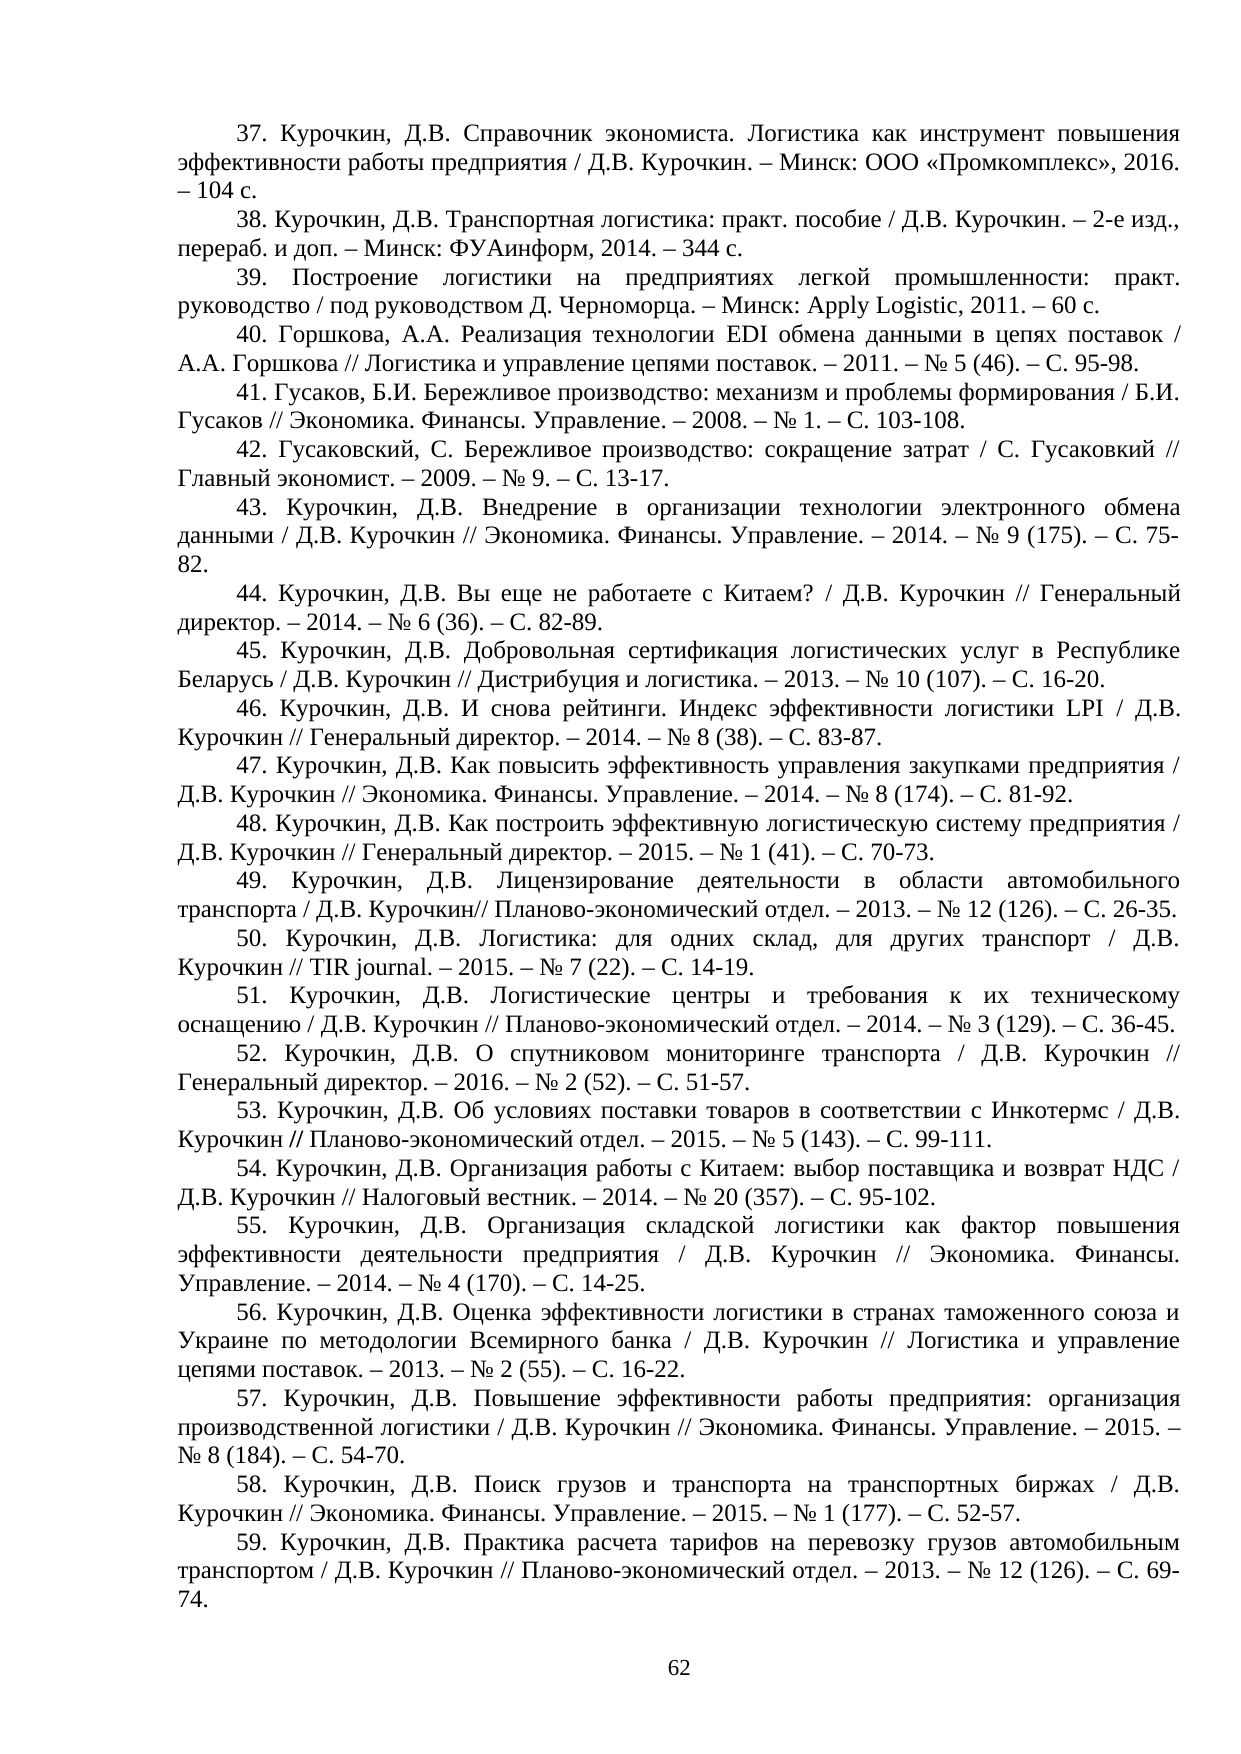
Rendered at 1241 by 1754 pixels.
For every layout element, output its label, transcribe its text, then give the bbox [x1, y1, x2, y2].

text 58. Курочкин, Д.В. Поиск грузов и транспорта на транспортных биржах / Д.В. Курочкин // Экономика. Финансы. Управление. – 2015. – № 1 (177). – С. 52-57. [177, 1469, 1181, 1527]
text 47. Курочкин, Д.В. Как повысить эффективность управления закупками предприятия / Д.В. Курочкин // Экономика. Финансы. Управление. – 2014. – № 8 (174). – С. 81-92. [177, 751, 1181, 808]
text 59. Курочкин, Д.В. Практика расчета тарифов на перевозку грузов автомобильным транспортом / Д.В. Курочкин // Планово-экономический отдел. – 2013. – № 12 (126). – С. 69-74. [177, 1527, 1181, 1613]
text 55. Курочкин, Д.В. Организация складской логистики как фактор повышения эффективности деятельности предприятия / Д.В. Курочкин // Экономика. Финансы. Управление. – 2014. – № 4 (170). – С. 14-25. [177, 1211, 1181, 1297]
text 43. Курочкин, Д.В. Внедрение в организации технологии электронного обмена данными / Д.В. Курочкин // Экономика. Финансы. Управление. – 2014. – № 9 (175). – С. 75-82. [177, 492, 1181, 578]
text 49. Курочкин, Д.В. Лицензирование деятельности в области автомобильного транспорта / Д.В. Курочкин// Планово-экономический отдел. – 2013. – № 12 (126). – С. 26-35. [177, 866, 1181, 923]
text 45. Курочкин, Д.В. Добровольная сертификация логистических услуг в Республике Беларусь / Д.В. Курочкин // Дистрибуция и логистика. – 2013. – № 10 (107). – С. 16-20. [177, 636, 1181, 693]
text 39. Построение логистики на предприятиях легкой промышленности: практ. руководство / под руководством Д. Черноморца. – Минск: Apply Logistic, 2011. – 60 с. [177, 262, 1181, 319]
text 44. Курочкин, Д.В. Вы еще не работаете с Китаем? / Д.В. Курочкин // Генеральный директор. – 2014. – № 6 (36). – С. 82-89. [177, 578, 1181, 636]
text 56. Курочкин, Д.В. Оценка эффективности логистики в странах таможенного союза и Украине по методологии Всемирного банка / Д.В. Курочкин // Логистика и управление цепями поставок. – 2013. – № 2 (55). – С. 16-22. [177, 1297, 1181, 1383]
text 40. Горшкова, А.А. Реализация технологии EDI обмена данными в цепях поставок / А.А. Горшкова // Логистика и управление цепями поставок. – 2011. – № 5 (46). – С. 95-98. [177, 319, 1181, 377]
text 53. Курочкин, Д.В. Об условиях поставки товаров в соответствии с Инкотермс / Д.В. Курочкин // Планово-экономический отдел. – 2015. – № 5 (143). – С. 99-111. [177, 1096, 1181, 1153]
text 51. Курочкин, Д.В. Логистические центры и требования к их техническому оснащению / Д.В. Курочкин // Планово-экономический отдел. – 2014. – № 3 (129). – С. 36-45. [177, 981, 1181, 1038]
text 37. Курочкин, Д.В. Справочник экономиста. Логистика как инструмент повышения эффективности работы предприятия / Д.В. Курочкин. – Минск: ООО «Промкомплекс», 2016. – 104 с. [177, 118, 1181, 204]
text 54. Курочкин, Д.В. Организация работы с Китаем: выбор поставщика и возврат НДС / Д.В. Курочкин // Налоговый вестник. – 2014. – № 20 (357). – С. 95-102. [177, 1153, 1181, 1211]
text 38. Курочкин, Д.В. Транспортная логистика: практ. пособие / Д.В. Курочкин. – 2-е изд., перераб. и доп. – Минск: ФУАинформ, 2014. – 344 с. [177, 204, 1181, 262]
text 41. Гусаков, Б.И. Бережливое производство: механизм и проблемы формирования / Б.И. Гусаков // Экономика. Финансы. Управление. – 2008. – № 1. – С. 103-108. [177, 377, 1181, 434]
text 57. Курочкин, Д.В. Повышение эффективности работы предприятия: организация производственной логистики / Д.В. Курочкин // Экономика. Финансы. Управление. – 2015. – № 8 (184). – С. 54-70. [177, 1383, 1181, 1469]
text 50. Курочкин, Д.В. Логистика: для одних склад, для других транспорт / Д.В. Курочкин // TIR journal. – 2015. – № 7 (22). – С. 14-19. [177, 923, 1181, 981]
text 42. Гусаковский, С. Бережливое производство: сокращение затрат / С. Гусаковкий // Главный экономист. – 2009. – № 9. – С. 13-17. [177, 434, 1181, 492]
text 48. Курочкин, Д.В. Как построить эффективную логистическую систему предприятия / Д.В. Курочкин // Генеральный директор. – 2015. – № 1 (41). – С. 70-73. [177, 808, 1181, 866]
text 52. Курочкин, Д.В. О спутниковом мониторинге транспорта / Д.В. Курочкин // Генеральный директор. – 2016. – № 2 (52). – С. 51-57. [177, 1038, 1181, 1096]
text 46. Курочкин, Д.В. И снова рейтинги. Индекс эффективности логистики LPI / Д.В. Курочкин // Генеральный директор. – 2014. – № 8 (38). – С. 83-87. [177, 693, 1181, 751]
